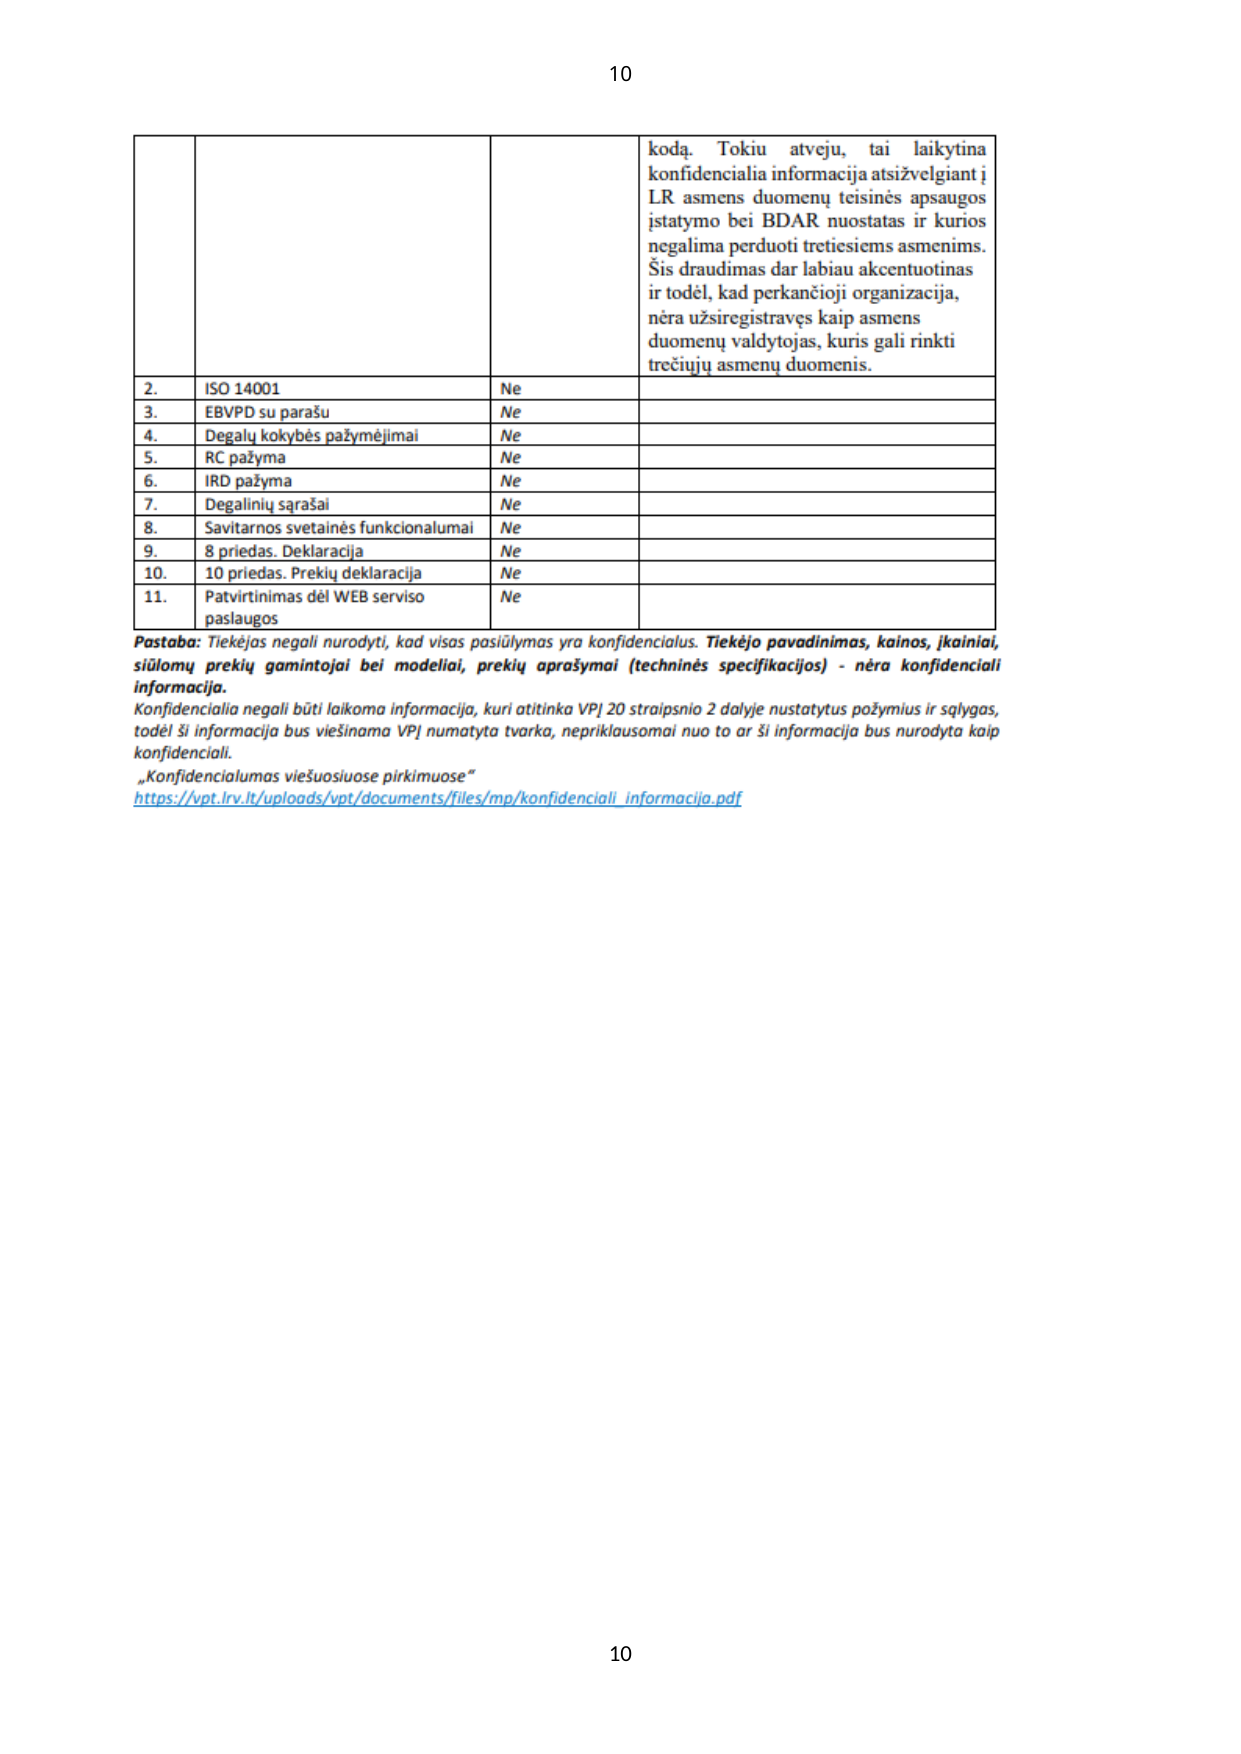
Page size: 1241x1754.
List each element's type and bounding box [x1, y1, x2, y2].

picture [118, 118, 1020, 819]
